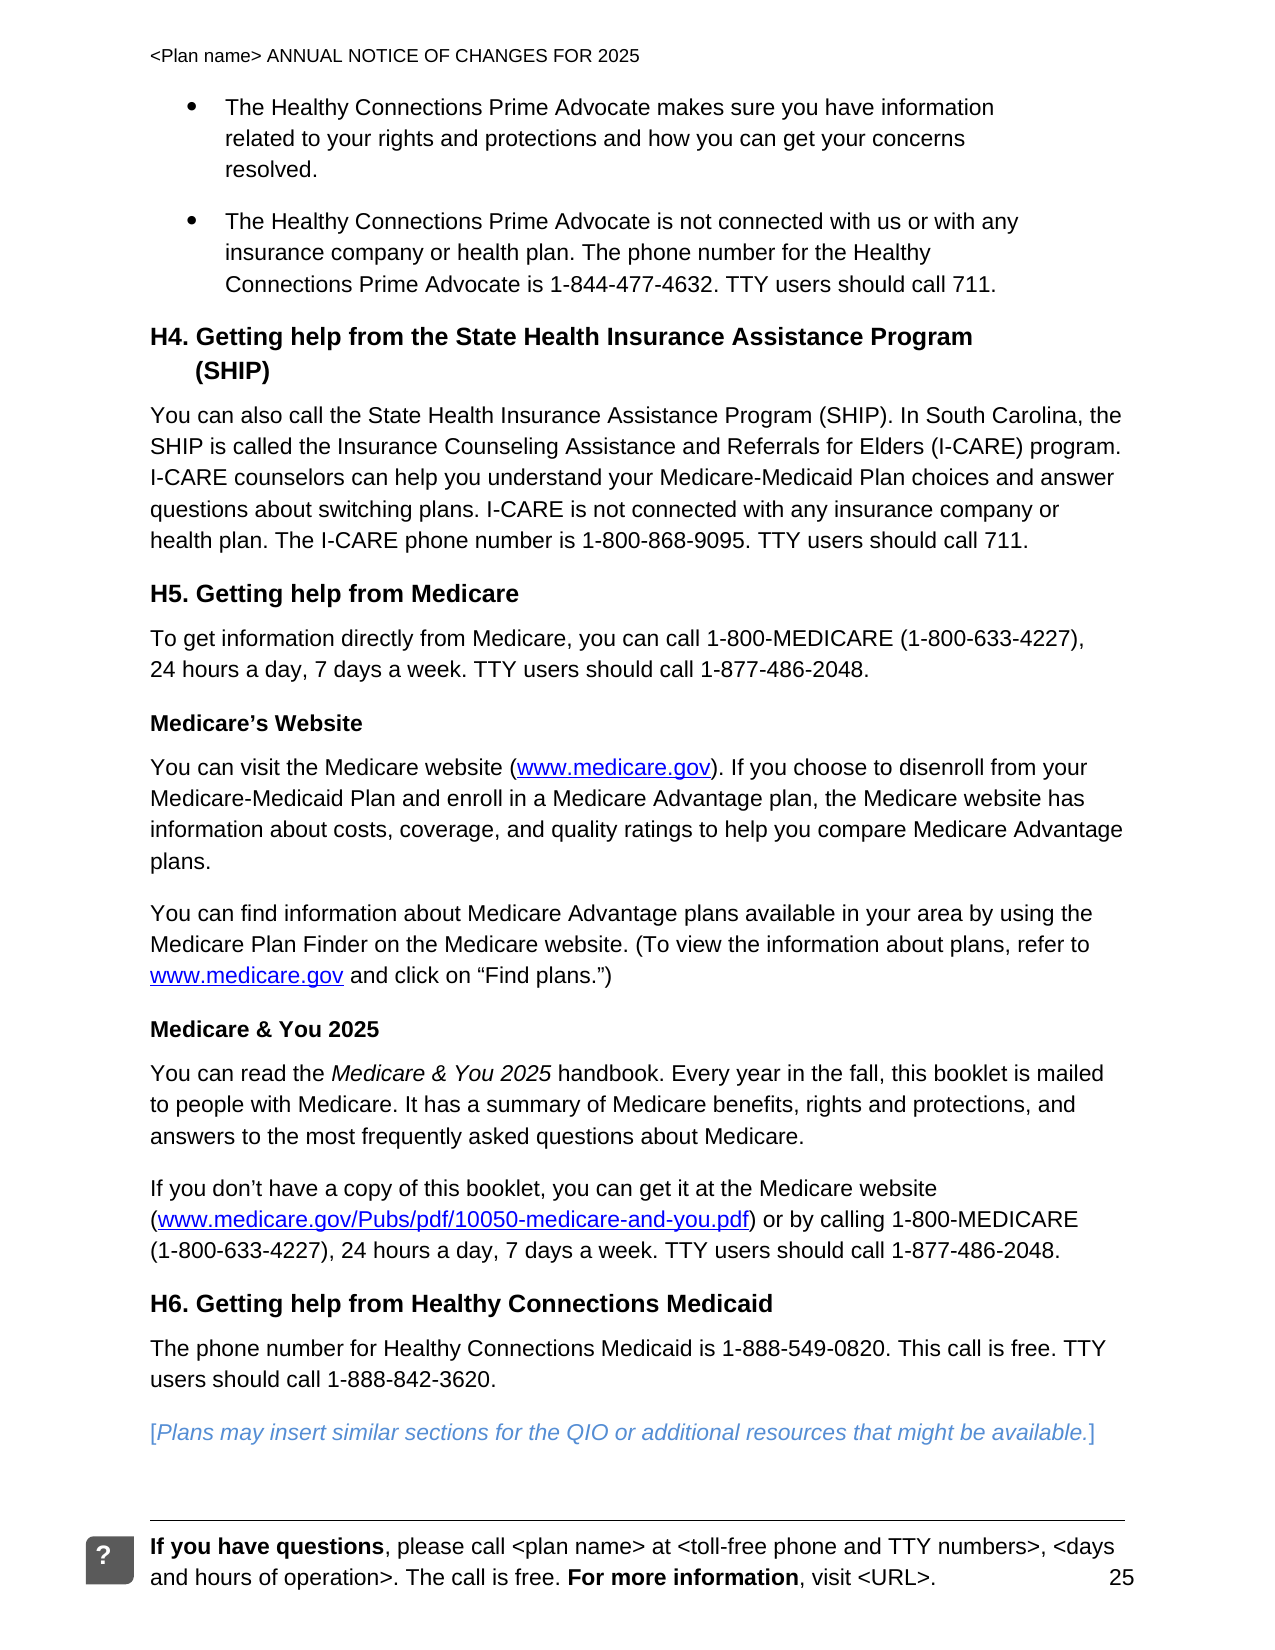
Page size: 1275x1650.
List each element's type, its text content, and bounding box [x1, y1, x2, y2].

text The phone number for Healthy Connections Medicaid is 1-888-549-0820. This call is free. TTY users should call 1-888-842-3620. [150, 1332, 1125, 1394]
subtitle Medicare & You 2025 [150, 1011, 1050, 1044]
text [Plans may insert similar sections for the QIO or additional resources that might be available.] [150, 1415, 1125, 1446]
text You can find information about Medicare Advantage plans available in your area by using the Medicare Plan Finder on the Medicare website. (To view the information about plans, refer to www.medicare.gov and click on “Find plans.”) [150, 896, 1125, 990]
list The Healthy Connections Prime Advocate is not connected with us or with any insurance company or health plan. The phone number for the Healthy Connections Prime Advocate is 1-844-477-4632. TTY users should call 711. [187, 204, 1050, 298]
text You can read the Medicare & You 2025 handbook. Every year in the fall, this booklet is mailed to people with Medicare. It has a summary of Medicare benefits, rights and protections, and answers to the most frequently asked questions about Medicare. [150, 1057, 1125, 1150]
subtitle H6. Getting help from Healthy Connections Medicaid [150, 1286, 1050, 1319]
text If you don’t have a copy of this booklet, you can get it at the Medicare website (www.medicare.gov/Pubs/pdf/10050-medicare-and-you.pdf) or by calling 1-800-MEDICARE (1-800-633-4227), 24 hours a day, 7 days a week. TTY users should call 1-877-486-2048. [150, 1171, 1125, 1265]
subtitle Medicare’s Website [150, 704, 1050, 738]
subtitle H5. Getting help from Medicare [150, 575, 1050, 609]
text You can visit the Medicare website (www.medicare.gov). If you choose to disenroll from your Medicare-Medicaid Plan and enroll in a Medicare Advantage plan, the Medicare website has information about costs, coverage, and quality ratings to help you compare Medicare Advantage plans. [150, 750, 1125, 875]
text To get information directly from Medicare, you can call 1-800-MEDICARE (1-800-633-4227), 24 hours a day, 7 days a week. TTY users should call 1-877-486-2048. [150, 621, 1125, 684]
subtitle H4. Getting help from the State Health Insurance Assistance Program (SHIP) [150, 319, 1050, 386]
text You can also call the State Health Insurance Assistance Program (SHIP). In South Carolina, the SHIP is called the Insurance Counseling Assistance and Referrals for Elders (I-CARE) program. I-CARE counselors can help you understand your Medicare-Medicaid Plan choices and answer questions about switching plans. I-CARE is not connected with any insurance company or health plan. The I-CARE phone number is 1-800-868-9095. TTY users should call 711. [150, 398, 1125, 554]
list The Healthy Connections Prime Advocate makes sure you have information related to your rights and protections and how you can get your concerns resolved. [187, 90, 1050, 184]
